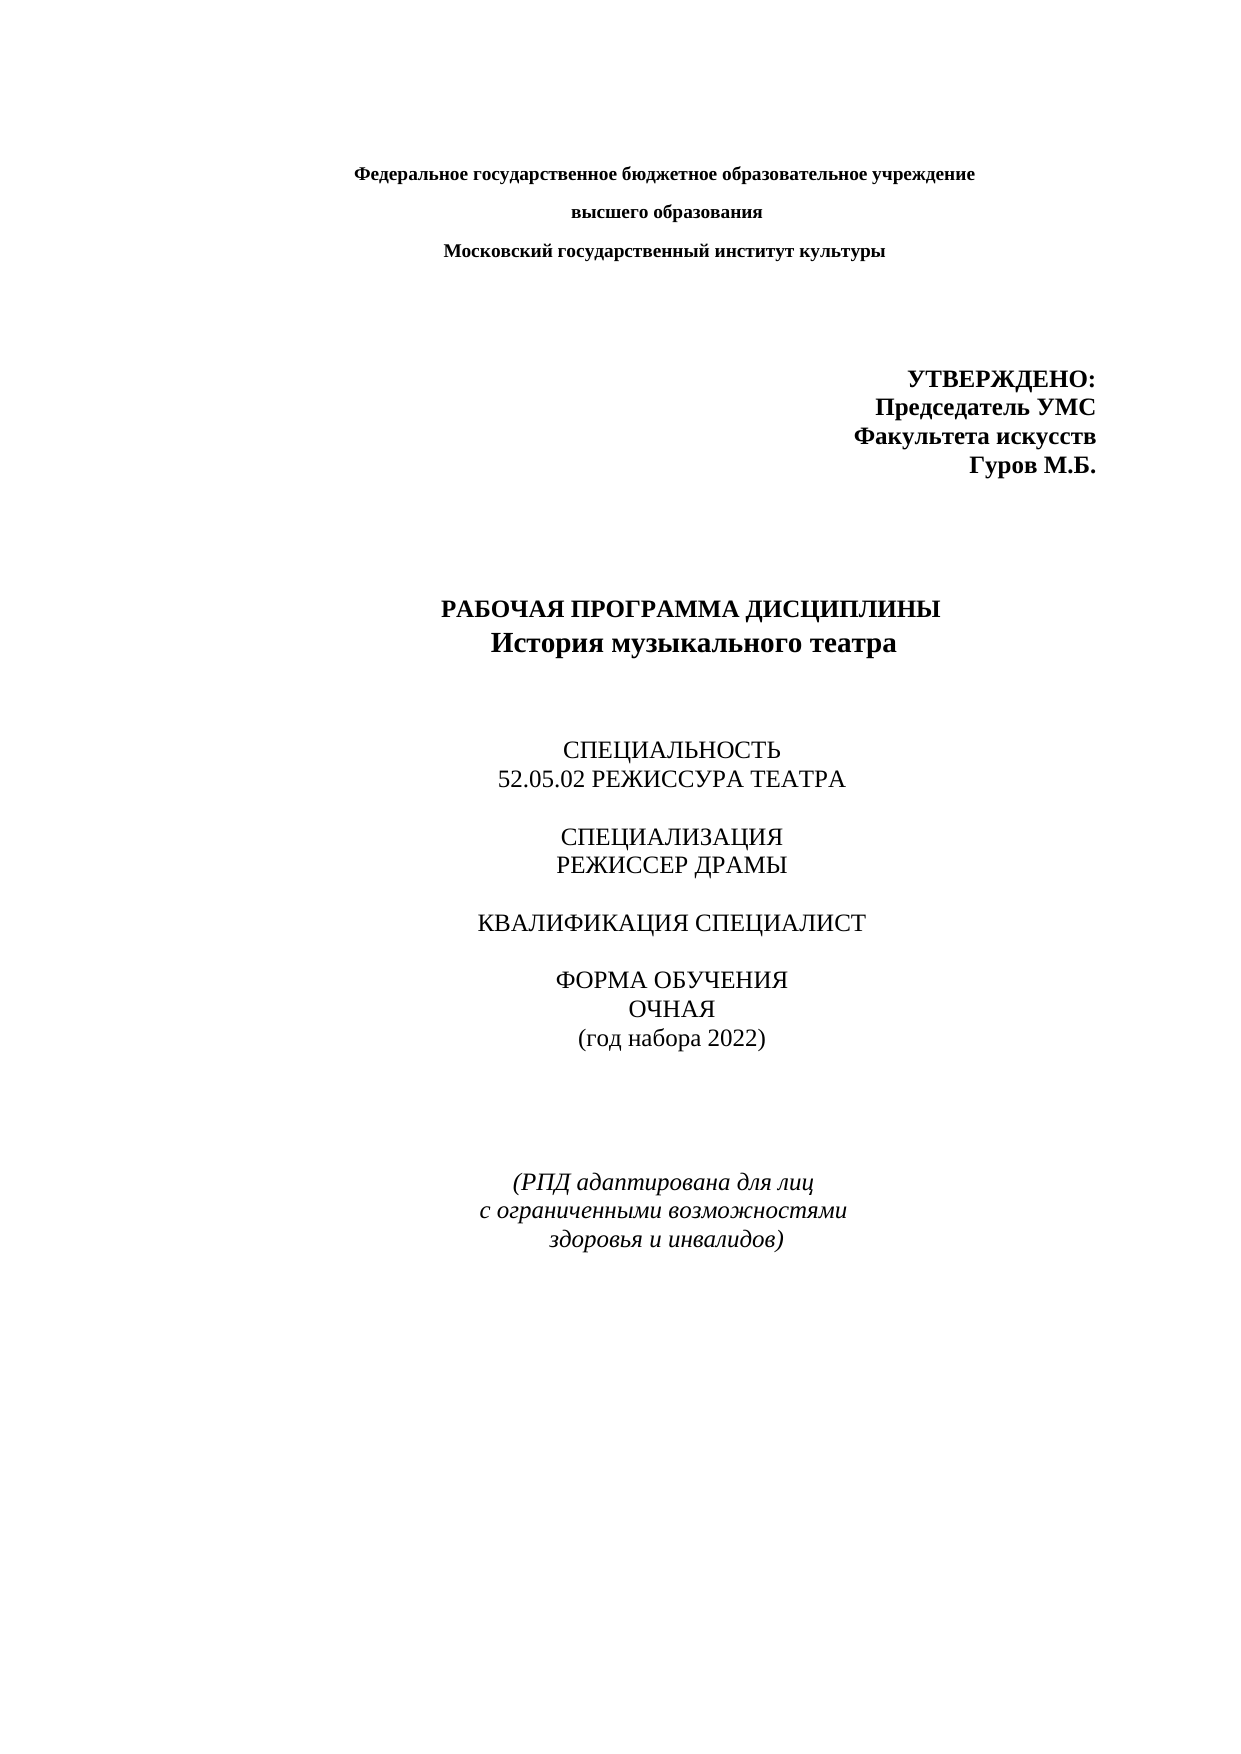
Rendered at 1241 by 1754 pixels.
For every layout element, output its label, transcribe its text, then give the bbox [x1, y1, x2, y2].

text РЕЖИССЕР ДРАМЫ [192, 850, 1152, 879]
text высшего образования [177, 201, 1152, 239]
text с ограниченными возможностями [177, 1195, 1152, 1224]
text 52.05.02 РЕЖИССУРА ТЕАТРА [192, 764, 1152, 793]
text КВАЛИФИКАЦИЯ СПЕЦИАЛИСТ [192, 908, 1152, 937]
text здоровья и инвалидов) [177, 1224, 1152, 1253]
table_header УТВЕРЖДЕНО: Председатель УМС Факультета искусств Гуров М.Б. [665, 364, 1107, 479]
text (РПД адаптирована для лиц [177, 1167, 1152, 1195]
text РАБОЧАЯ ПРОГРАММА ДИСЦИПЛИНЫ История музыкального театра [177, 594, 1152, 659]
text СПЕЦИАЛИЗАЦИЯ [192, 822, 1152, 850]
text Федеральное государственное бюджетное образовательное учреждение [177, 162, 1152, 201]
text Московский государственный институт культуры [177, 239, 1152, 277]
text (год набора 2022) [192, 1023, 1152, 1052]
text ФОРМА ОБУЧЕНИЯ [192, 965, 1152, 994]
text СПЕЦИАЛЬНОСТЬ [192, 735, 1152, 764]
text ОЧНАЯ [192, 994, 1152, 1023]
